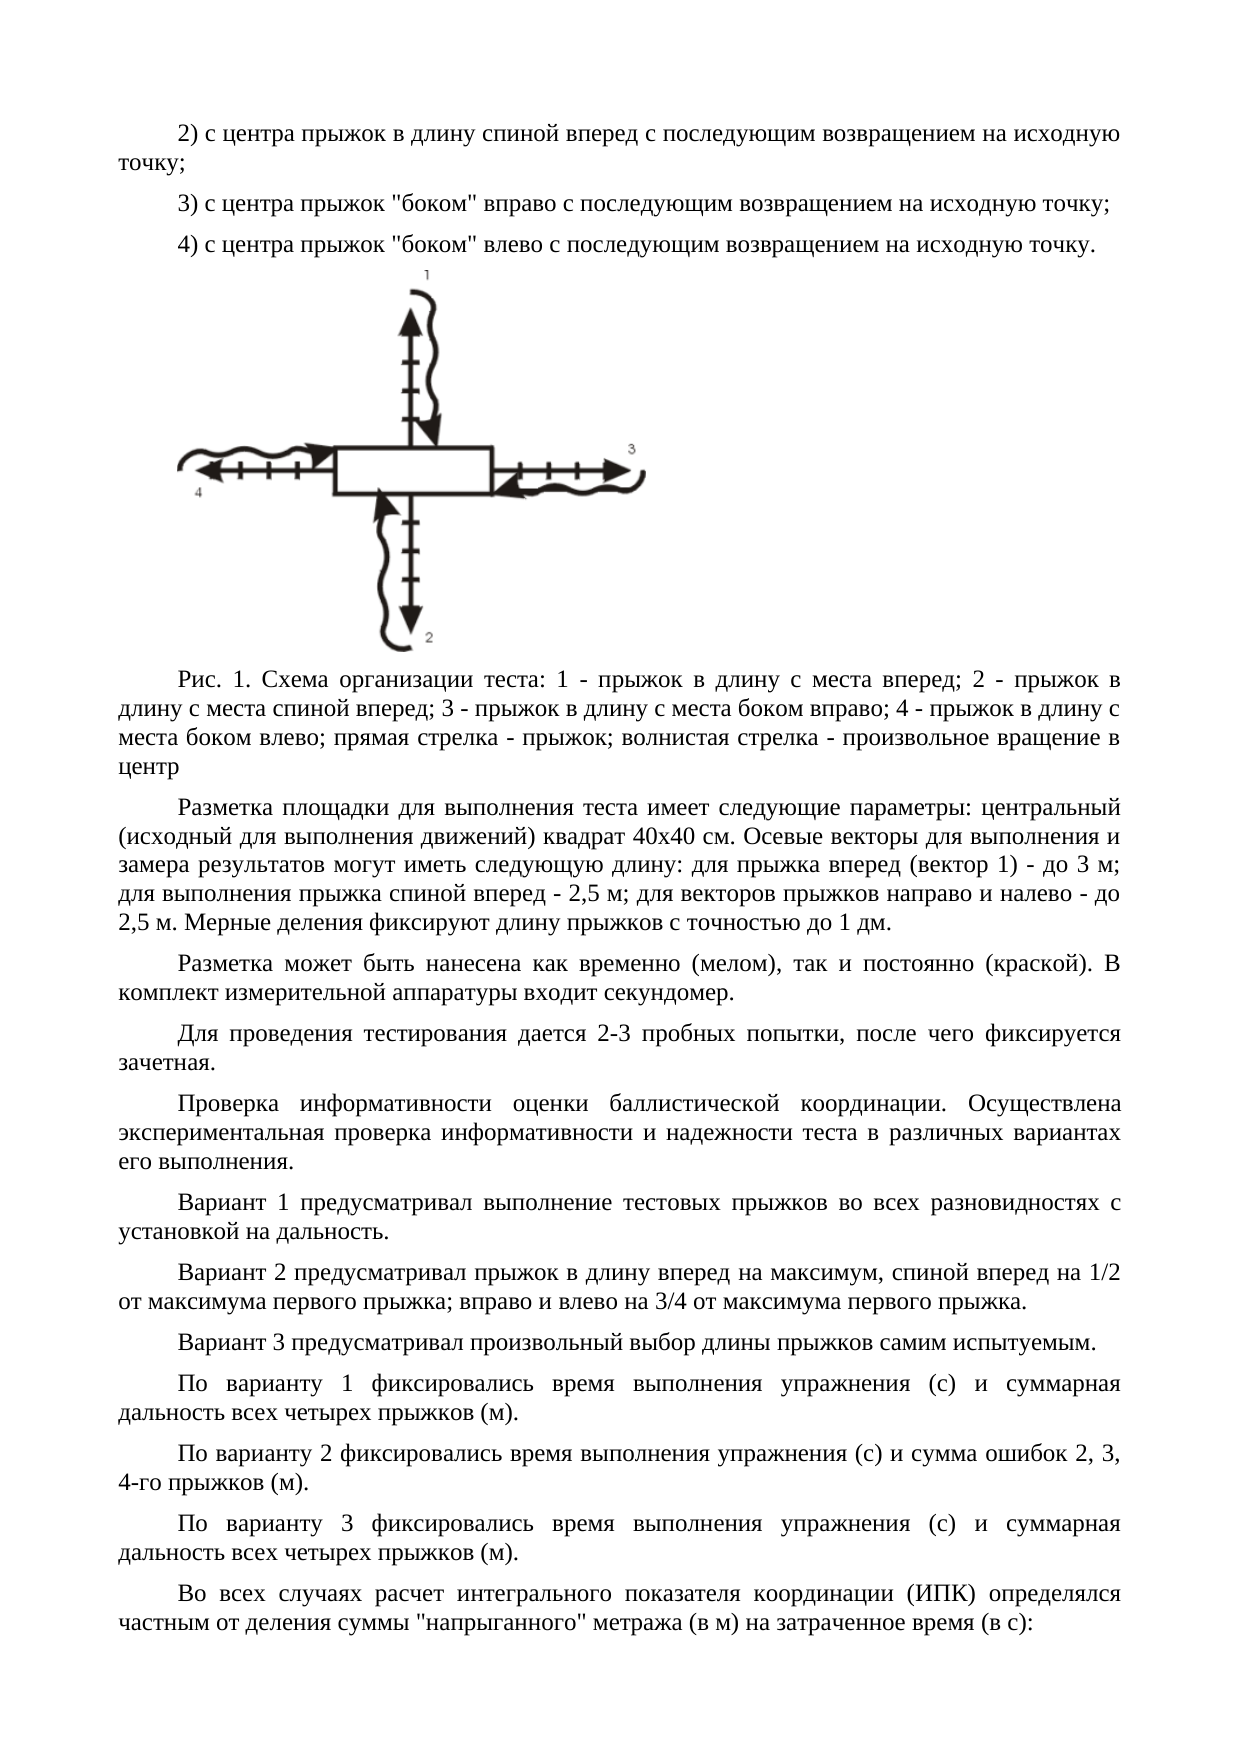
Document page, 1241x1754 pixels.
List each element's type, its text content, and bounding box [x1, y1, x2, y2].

text 3) с центра прыжок "боком" вправо с последующим возвращением на исходную точку; [118, 188, 1122, 217]
text Вариант 3 предусматривал произвольный выбор длины прыжков самим испытуемым. [118, 1327, 1122, 1356]
text Проверка информативности оценки баллистической координации. Осуществлена экспериментальная проверка информативности и надежности теста в различных вариантах его выполнения. [118, 1088, 1122, 1174]
text По варианту 1 фиксировались время выполнения упражнения (с) и суммарная дальность всех четырех прыжков (м). [118, 1368, 1122, 1426]
text По варианту 2 фиксировались время выполнения упражнения (с) и сумма ошибок 2, 3, 4-го прыжков (м). [118, 1438, 1122, 1496]
text Разметка может быть нанесена как временно (мелом), так и постоянно (краской). В комплект измерительной аппаратуры входит секундомер. [118, 948, 1122, 1006]
text 2) с центра прыжок в длину спиной вперед с последующим возвращением на исходную точку; [118, 118, 1122, 176]
text Во всех случаях расчет интегрального показателя координации (ИПК) определялся частным от деления суммы "напрыганного" метража (в м) на затраченное время (в с): [118, 1578, 1122, 1636]
text По варианту 3 фиксировались время выполнения упражнения (с) и суммарная дальность всех четырех прыжков (м). [118, 1508, 1122, 1566]
text Вариант 2 предусматривал прыжок в длину вперед на максимум, спиной вперед на 1/2 от максимума первого прыжка; вправо и влево на 3/4 от максимума первого прыжка. [118, 1257, 1122, 1314]
picture [177, 270, 646, 652]
text 4) с центра прыжок "боком" влево с последующим возвращением на исходную точку. [118, 229, 1122, 258]
text Рис. 1. Схема организации теста: 1 - прыжок в длину с места вперед; 2 - прыжок в длину с места спиной вперед; 3 - прыжок в длину с места боком вправо; 4 - прыжок в длину с места боком влево; прямая стрелка - прыжок; волнистая стрелка - произвольное вращение в центр [118, 664, 1122, 779]
text Вариант 1 предусматривал выполнение тестовых прыжков во всех разновидностях с установкой на дальность. [118, 1187, 1122, 1244]
text Для проведения тестирования дается 2-3 пробных попытки, после чего фиксируется зачетная. [118, 1018, 1122, 1076]
text Разметка площадки для выполнения теста имеет следующие параметры: центральный (исходный для выполнения движений) квадрат 40х40 см. Осевые векторы для выполнения и замера результатов могут иметь следующую длину: для прыжка вперед (вектор 1) - до 3 м; для выполнения прыжка спиной вперед - 2,5 м; для векторов прыжков направо и налево - до 2,5 м. Мерные деления фиксируют длину прыжков с точностью до 1 дм. [118, 792, 1122, 936]
